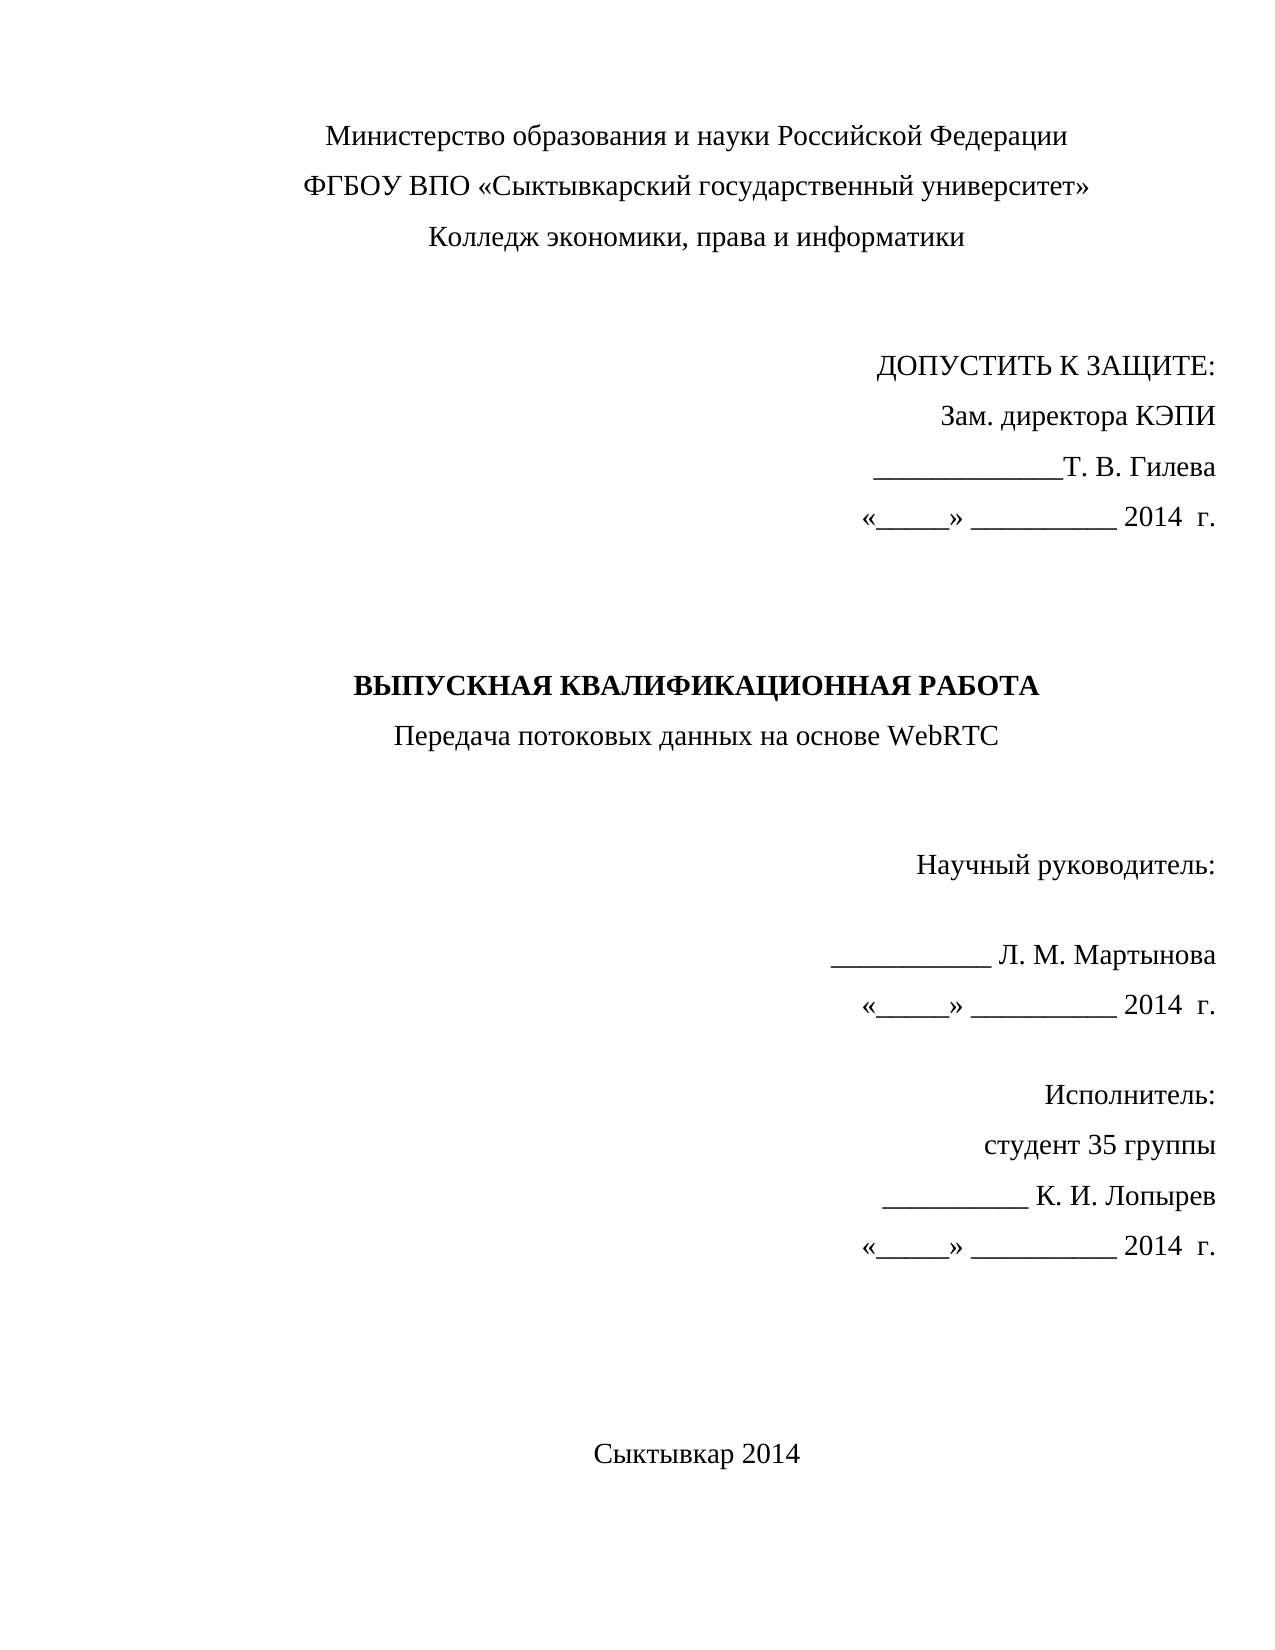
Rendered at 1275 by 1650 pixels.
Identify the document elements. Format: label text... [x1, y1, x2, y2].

text Зам. директора КЭПИ [552, 398, 1216, 432]
text «_____» __________ 2014 г. [177, 1228, 1216, 1262]
text __________ К. И. Лопырев [477, 1178, 1216, 1211]
text Научный руководитель: [477, 847, 1216, 881]
text «_____» __________ 2014 г. [177, 499, 1216, 532]
text Передача потоковых данных на основе WebRTC [177, 718, 1216, 752]
text Сыктывкар 2014 [177, 1436, 1216, 1470]
text ___________ Л. М. Мартынова [477, 937, 1216, 971]
text Министерство образования и науки Российской Федерации [177, 118, 1216, 152]
text _____________Т. В. Гилева [177, 449, 1216, 482]
text Исполнитель: [477, 1077, 1216, 1111]
text ДОПУСТИТЬ К ЗАЩИТЕ: [552, 348, 1216, 382]
text Колледж экономики, права и информатики [177, 219, 1216, 252]
text студент 35 группы [477, 1127, 1216, 1161]
text ВЫПУСКНАЯ КВАЛИФИКАЦИОННАЯ РАБОТА [177, 668, 1216, 701]
text ФГБОУ ВПО «Сыктывкарский государственный университет» [177, 168, 1216, 202]
text «_____» __________ 2014 г. [177, 987, 1216, 1021]
